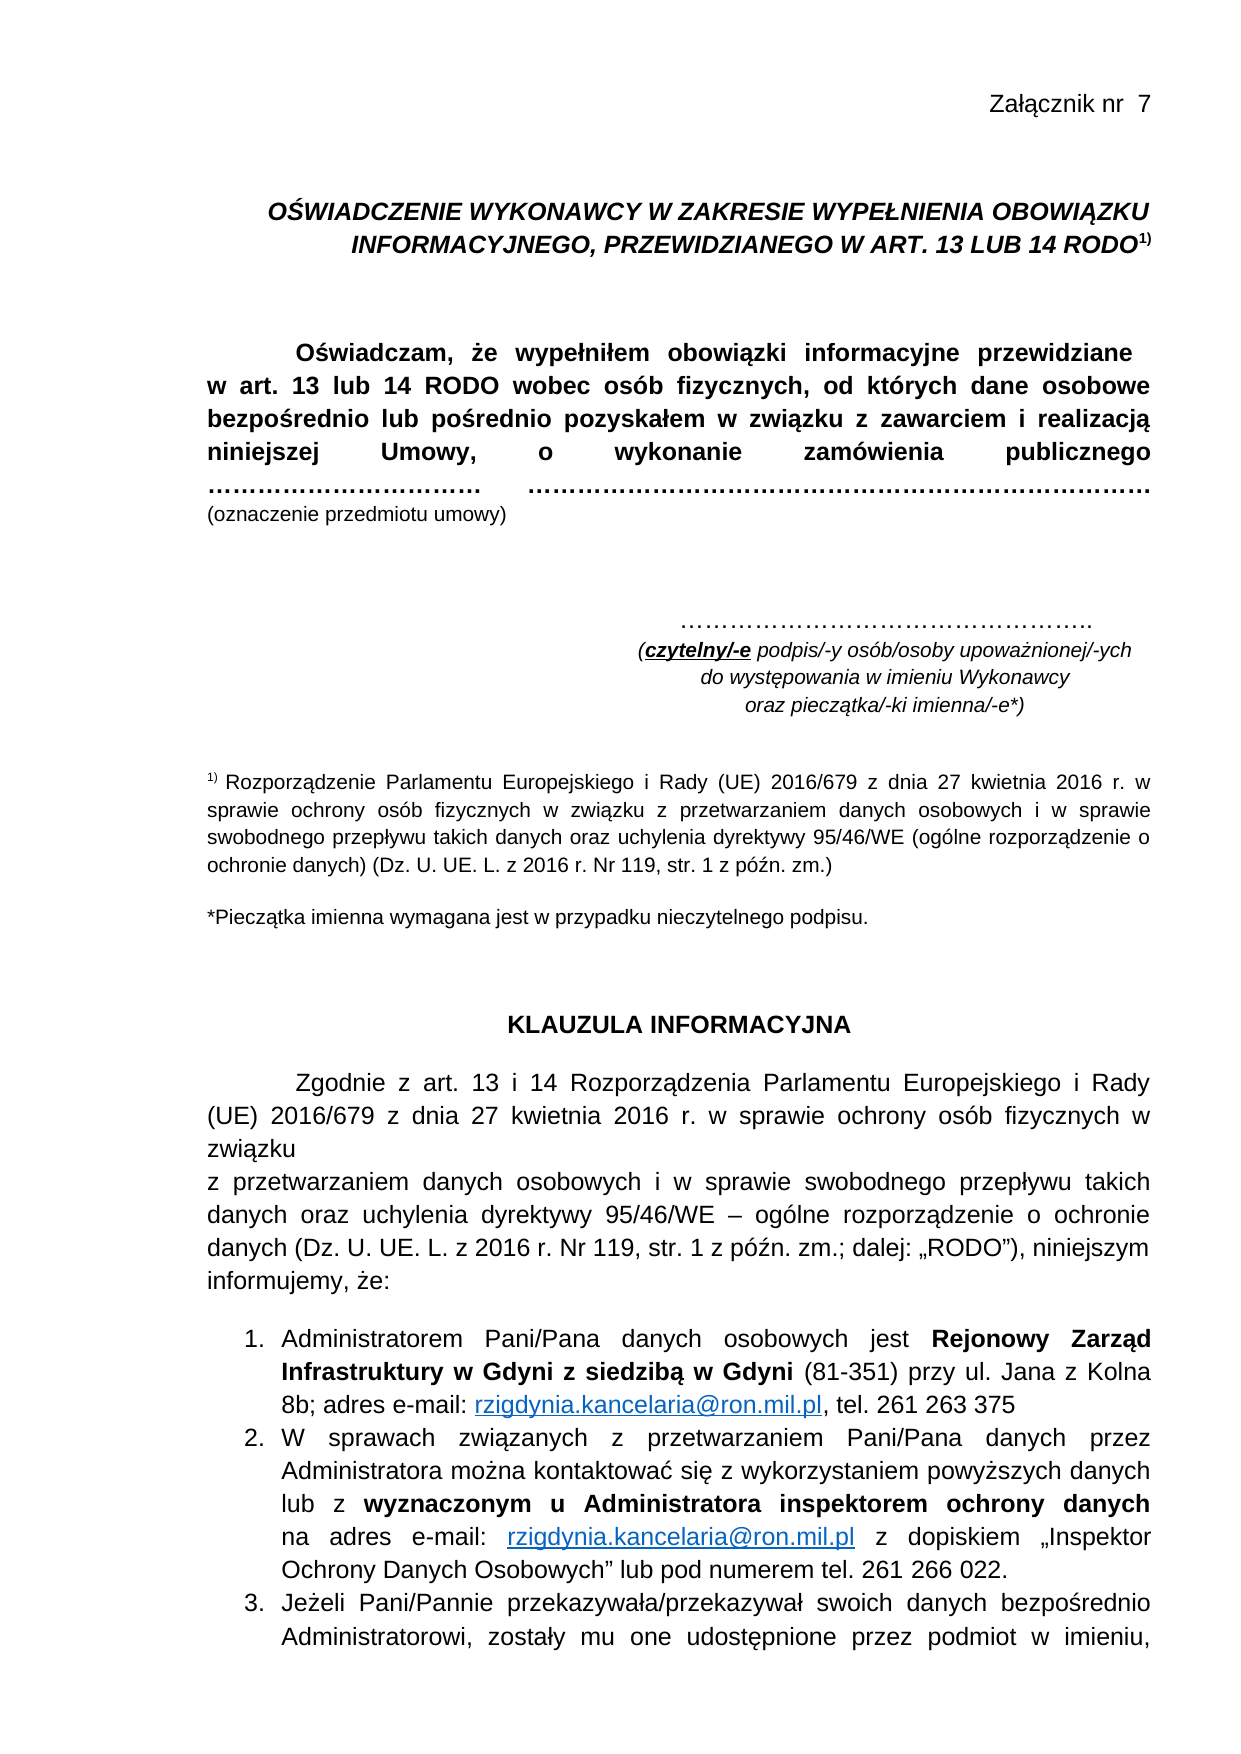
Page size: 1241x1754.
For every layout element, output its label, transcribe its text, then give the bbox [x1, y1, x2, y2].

list Administratorem Pani/Pana danych osobowych jest Rejonowy Zarząd Infrastruktury w Gdyni z siedzibą w Gdyni (81-351) przy ul. Jana z Kolna 8b; adres e-mail: rzigdynia.kancelaria@ron.mil.pl, tel. 261 263 375 [244, 1324, 1152, 1419]
text Klauzula informacyjna [207, 1010, 1152, 1039]
text Oświadczam, że wypełniłem obowiązki informacyjne przewidziane w art. 13 lub 14 RODO wobec osób fizycznych, od których dane osobowe bezpośrednio lub pośrednio pozyskałem w związku z zawarciem i realizacją niniejszej Umowy, o wykonanie zamówienia publicznego …………………………… ………………………………………………………………… (oznaczenie przedmiotu umowy) [207, 338, 1152, 526]
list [244, 1588, 1152, 1650]
text ………………………………………….. [620, 604, 1152, 633]
text OŚWIADCZENIE WYKONAWCY W ZAKRESIE WYPEŁNIENIA OBOWIĄZKU INFORMACYJNEGO, PRZEWIDZIANEGO W ART. 13 LUB 14 RODO1) [207, 197, 1152, 258]
text *Pieczątka imienna wymagana jest w przypadku nieczytelnego podpisu. [207, 905, 1152, 929]
list W sprawach związanych z przetwarzaniem Pani/Pana danych przez Administratora można kontaktować się z wykorzystaniem powyższych danych lub z wyznaczonym u Administratora inspektorem ochrony danych na adres e-mail: rzigdynia.kancelaria@ron.mil.pl z dopiskiem „Inspektor Ochrony Danych Osobowych” lub pod numerem tel. 261 266 022. [244, 1423, 1152, 1584]
text 1) Rozporządzenie Parlamentu Europejskiego i Rady (UE) 2016/679 z dnia 27 kwietnia 2016 r. w sprawie ochrony osób fizycznych w związku z przetwarzaniem danych osobowych i w sprawie swobodnego przepływu takich danych oraz uchylenia dyrektywy 95/46/WE (ogólne rozporządzenie o ochronie danych) (Dz. U. UE. L. z 2016 r. Nr 119, str. 1 z późn. zm.) [207, 770, 1152, 877]
text (czytelny/-e podpis/-y osób/osoby upoważnionej/-ych [620, 638, 1152, 662]
text do występowania w imieniu Wykonawcy oraz pieczątka/-ki imienna/-e*) [620, 665, 1152, 717]
text Załącznik nr 7 [207, 89, 1152, 117]
text Zgodnie z art. 13 i 14 Rozporządzenia Parlamentu Europejskiego i Rady (UE) 2016/679 z dnia 27 kwietnia 2016 r. w sprawie ochrony osób fizycznych w związku z przetwarzaniem danych osobowych i w sprawie swobodnego przepływu takich danych oraz uchylenia dyrektywy 95/46/WE – ogólne rozporządzenie o ochronie danych (Dz. U. UE. L. z 2016 r. Nr 119, str. 1 z późn. zm.; dalej: „RODO”), niniejszym informujemy, że: [207, 1068, 1152, 1295]
